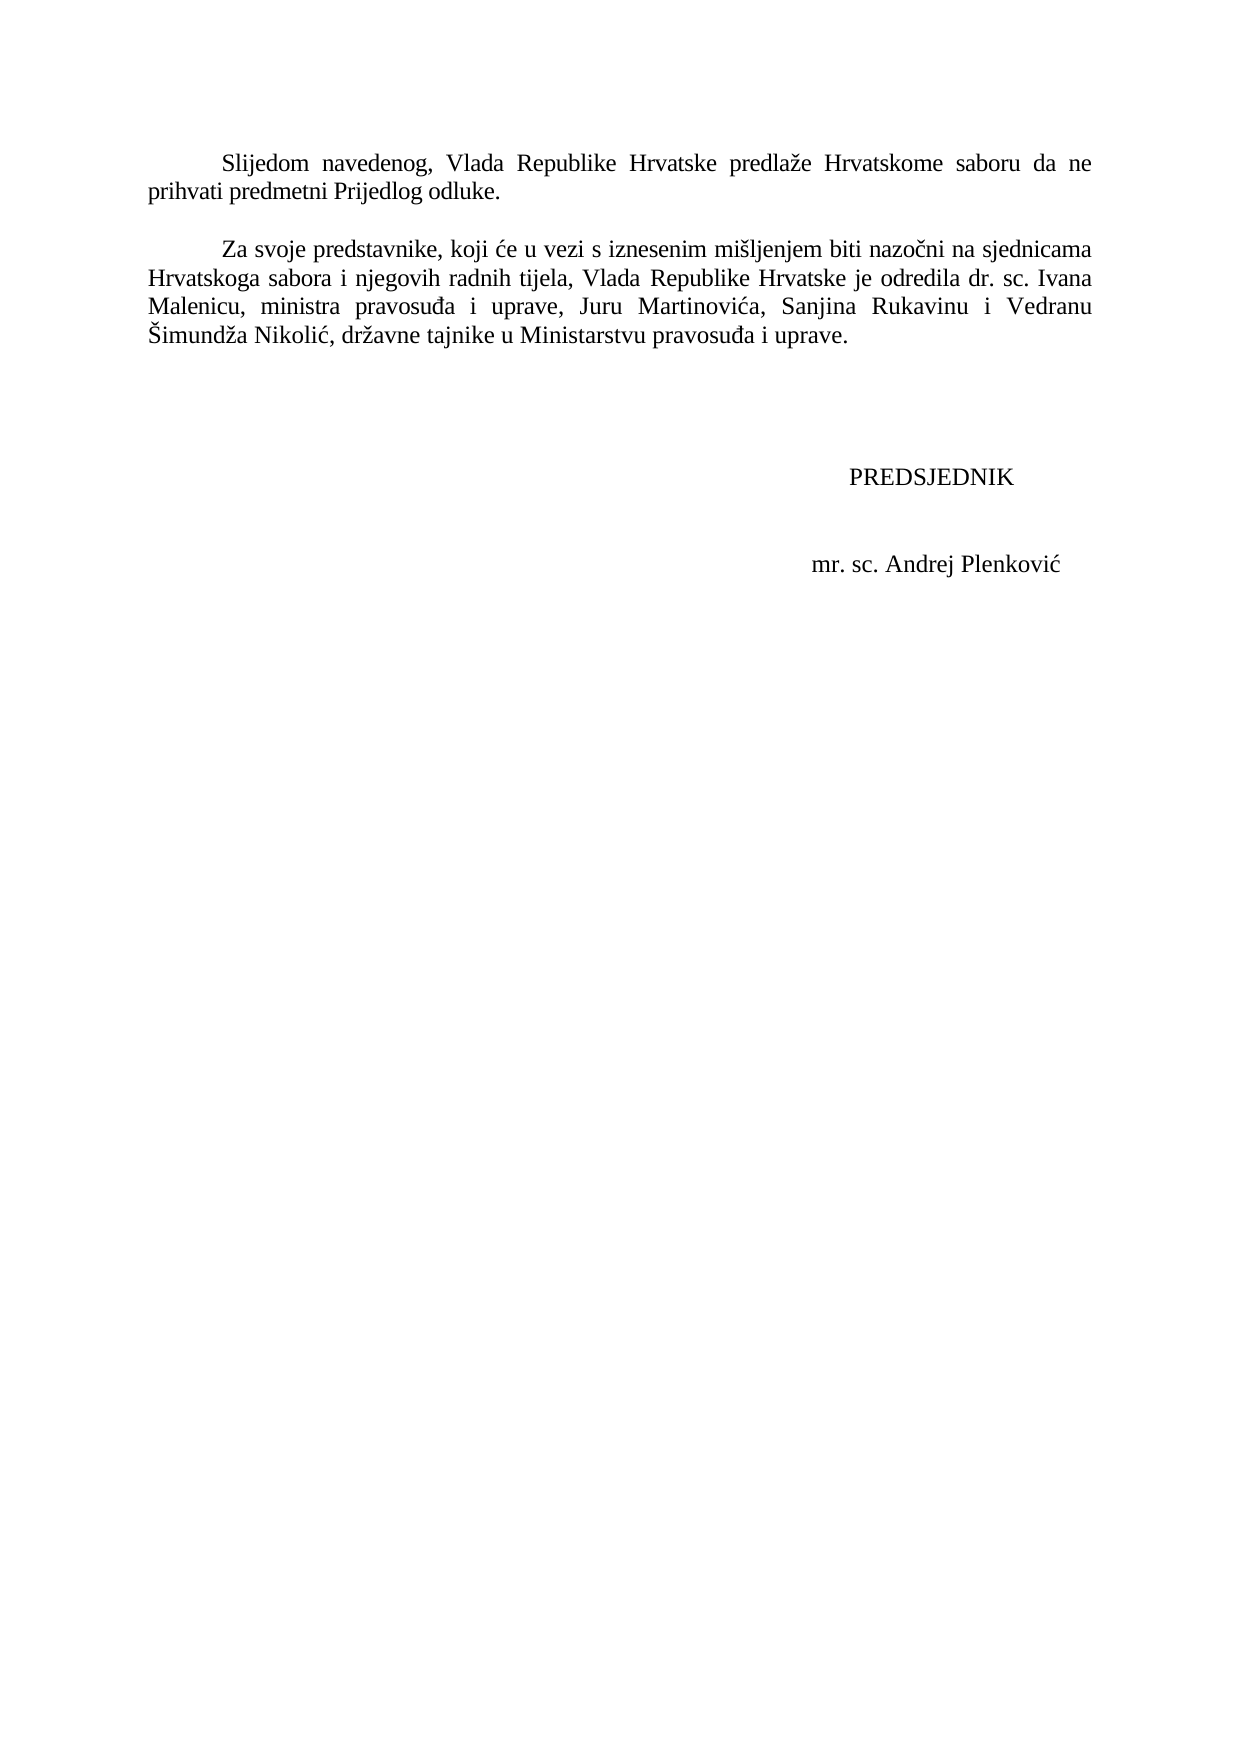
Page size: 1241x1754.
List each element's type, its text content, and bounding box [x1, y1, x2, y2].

text Slijedom navedenog, Vlada Republike Hrvatske predlaže Hrvatskome saboru da ne prihvati predmetni Prijedlog odluke. [148, 148, 1093, 205]
text PREDSJEDNIK [148, 462, 1093, 491]
text Za svoje predstavnike, koji će u vezi s iznesenim mišljenjem biti nazočni na sjednicama Hrvatskoga sabora i njegovih radnih tijela, Vlada Republike Hrvatske je odredila dr. sc. Ivana Malenicu, ministra pravosuđa i uprave, Juru Martinovića, Sanjina Rukavinu i Vedranu Šimundža Nikolić, državne tajnike u Ministarstvu pravosuđa i uprave. [148, 234, 1093, 349]
text mr. sc. Andrej Plenković [148, 549, 1093, 577]
